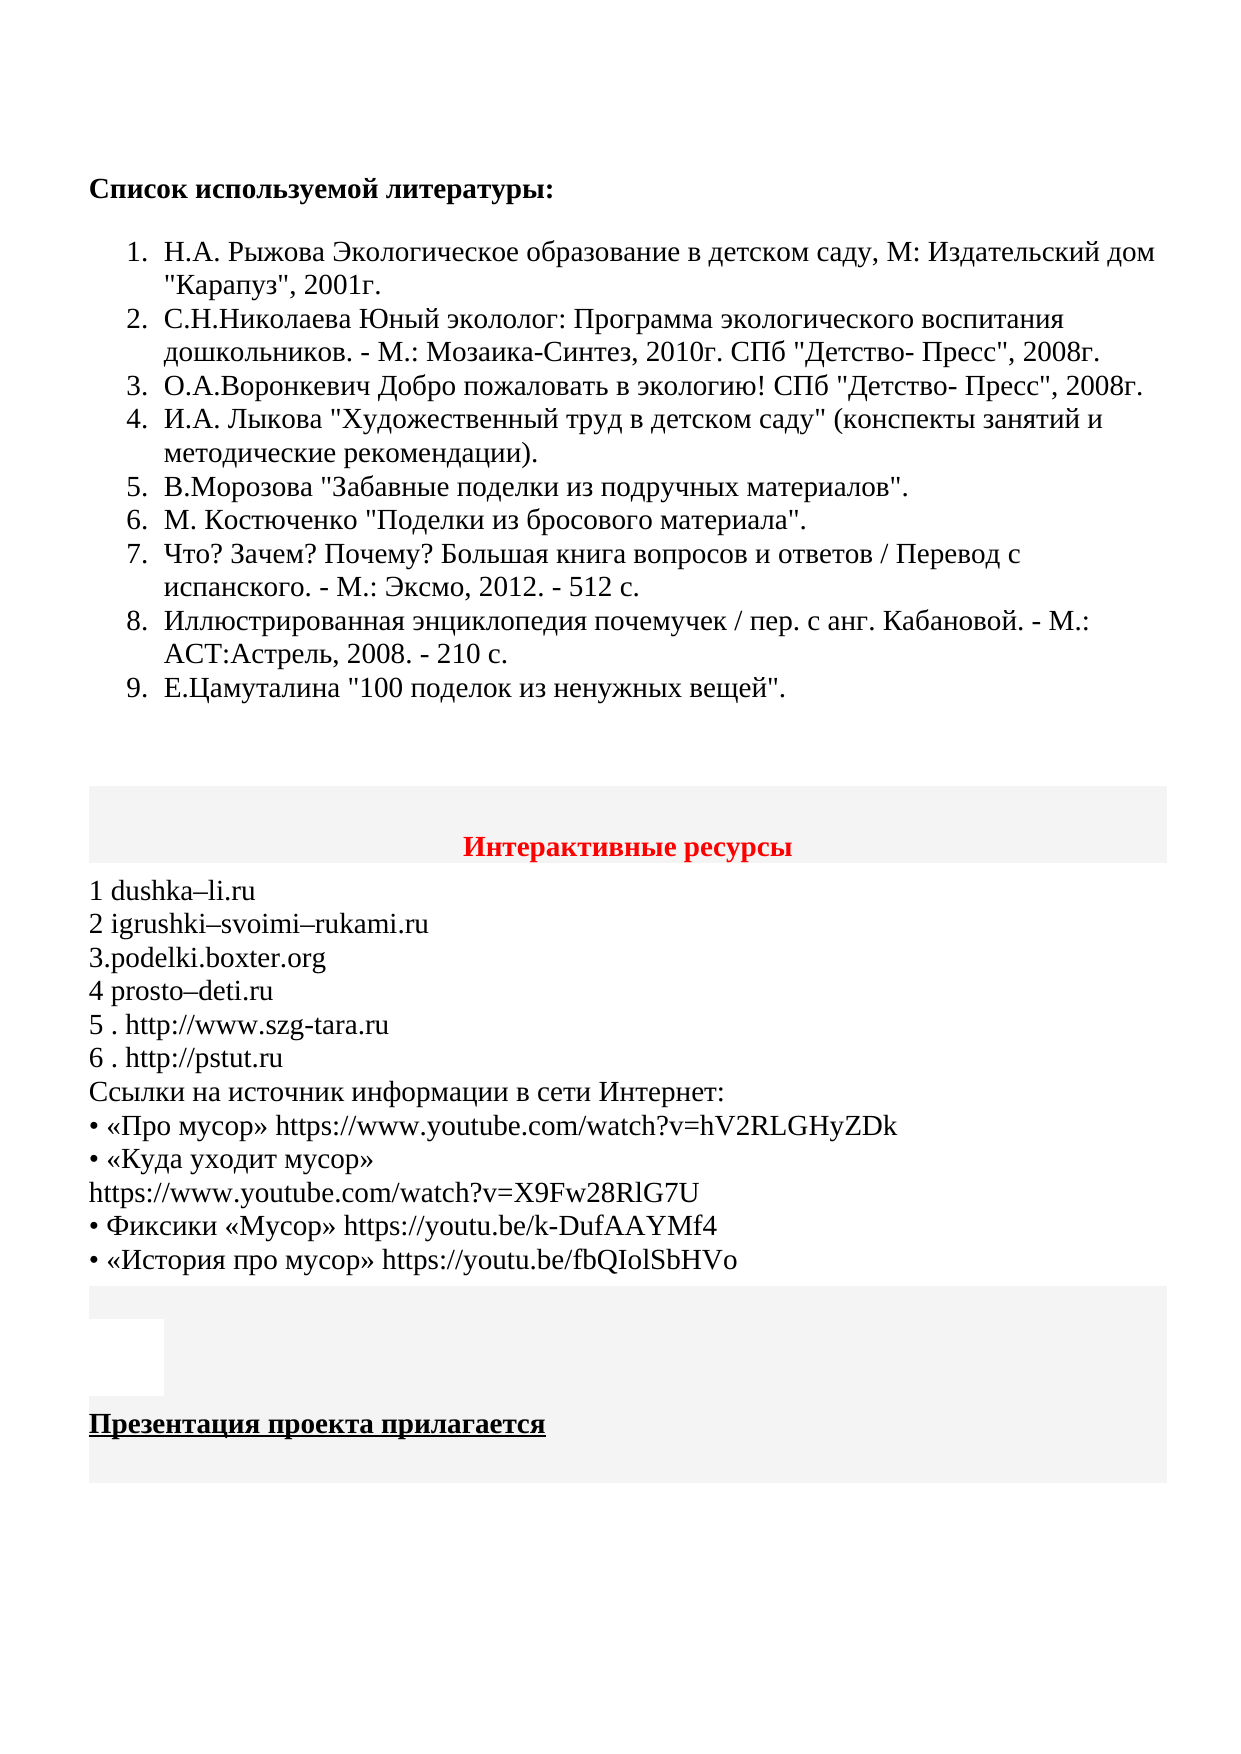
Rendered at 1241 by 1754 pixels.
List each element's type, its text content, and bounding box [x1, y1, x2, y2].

text Ссылки на источник информации в сети Интернет: [89, 1074, 1167, 1108]
text 6 . http://pstut.ru [89, 1041, 1167, 1074]
list Е.Цамуталина "100 поделок из ненужных вещей". [126, 670, 1167, 703]
text Список используемой литературы: [89, 171, 1167, 205]
text • «Про мусор» https://www.youtube.com/watch?v=hV2RLGHyZDk [89, 1108, 1167, 1141]
text Интерактивные ресурсы [89, 829, 1167, 863]
list С.Н.Николаева Юный экололог: Программа экологического воспитания дошкольников. - М.: Мозаика-Синтез, 2010г. СПб "Детство- Пресс", 2008г. [126, 301, 1167, 368]
text 5 . http://www.szg-tara.ru [89, 1007, 1167, 1041]
list М. Костюченко "Поделки из бросового материала". [126, 502, 1167, 536]
list О.А.Воронкевич Добро пожаловать в экологию! СПб "Детство- Пресс", 2008г. [126, 368, 1167, 402]
text 1 dushka–li.ru [89, 873, 1167, 906]
text 3.podelki.boxter.org [89, 940, 1167, 973]
list Н.А. Рыжова Экологическое образование в детском саду, М: Издательский дом "Карапуз", 2001г. [126, 234, 1167, 301]
list Что? Зачем? Почему? Большая книга вопросов и ответов / Перевод с испанского. - М.: Эксмо, 2012. - 512 с. [126, 536, 1167, 603]
text https://www.youtube.com/watch?v=X9Fw28RlG7U [89, 1175, 1167, 1208]
text • «История про мусор» https://youtu.be/fbQIolSbHVo [89, 1242, 1167, 1275]
list И.А. Лыкова "Художественный труд в детском саду" (конспекты занятий и методические рекомендации). [126, 402, 1167, 469]
text • Фиксики «Мусор» https://youtu.be/k-DufAAYMf4 [89, 1208, 1167, 1242]
list В.Морозова "Забавные поделки из подручных материалов". [126, 469, 1167, 502]
text • «Куда уходит мусор» [89, 1141, 1167, 1175]
list Иллюстрированная энциклопедия почемучек / пер. с анг. Кабановой. - М.: АСТ:Астрель, 2008. - 210 с. [126, 603, 1167, 670]
text Презентация проекта прилагается [89, 1406, 1167, 1440]
text 4 prosto–deti.ru [89, 973, 1167, 1007]
text 2 igrushki–svoimi–rukami.ru [89, 906, 1167, 940]
